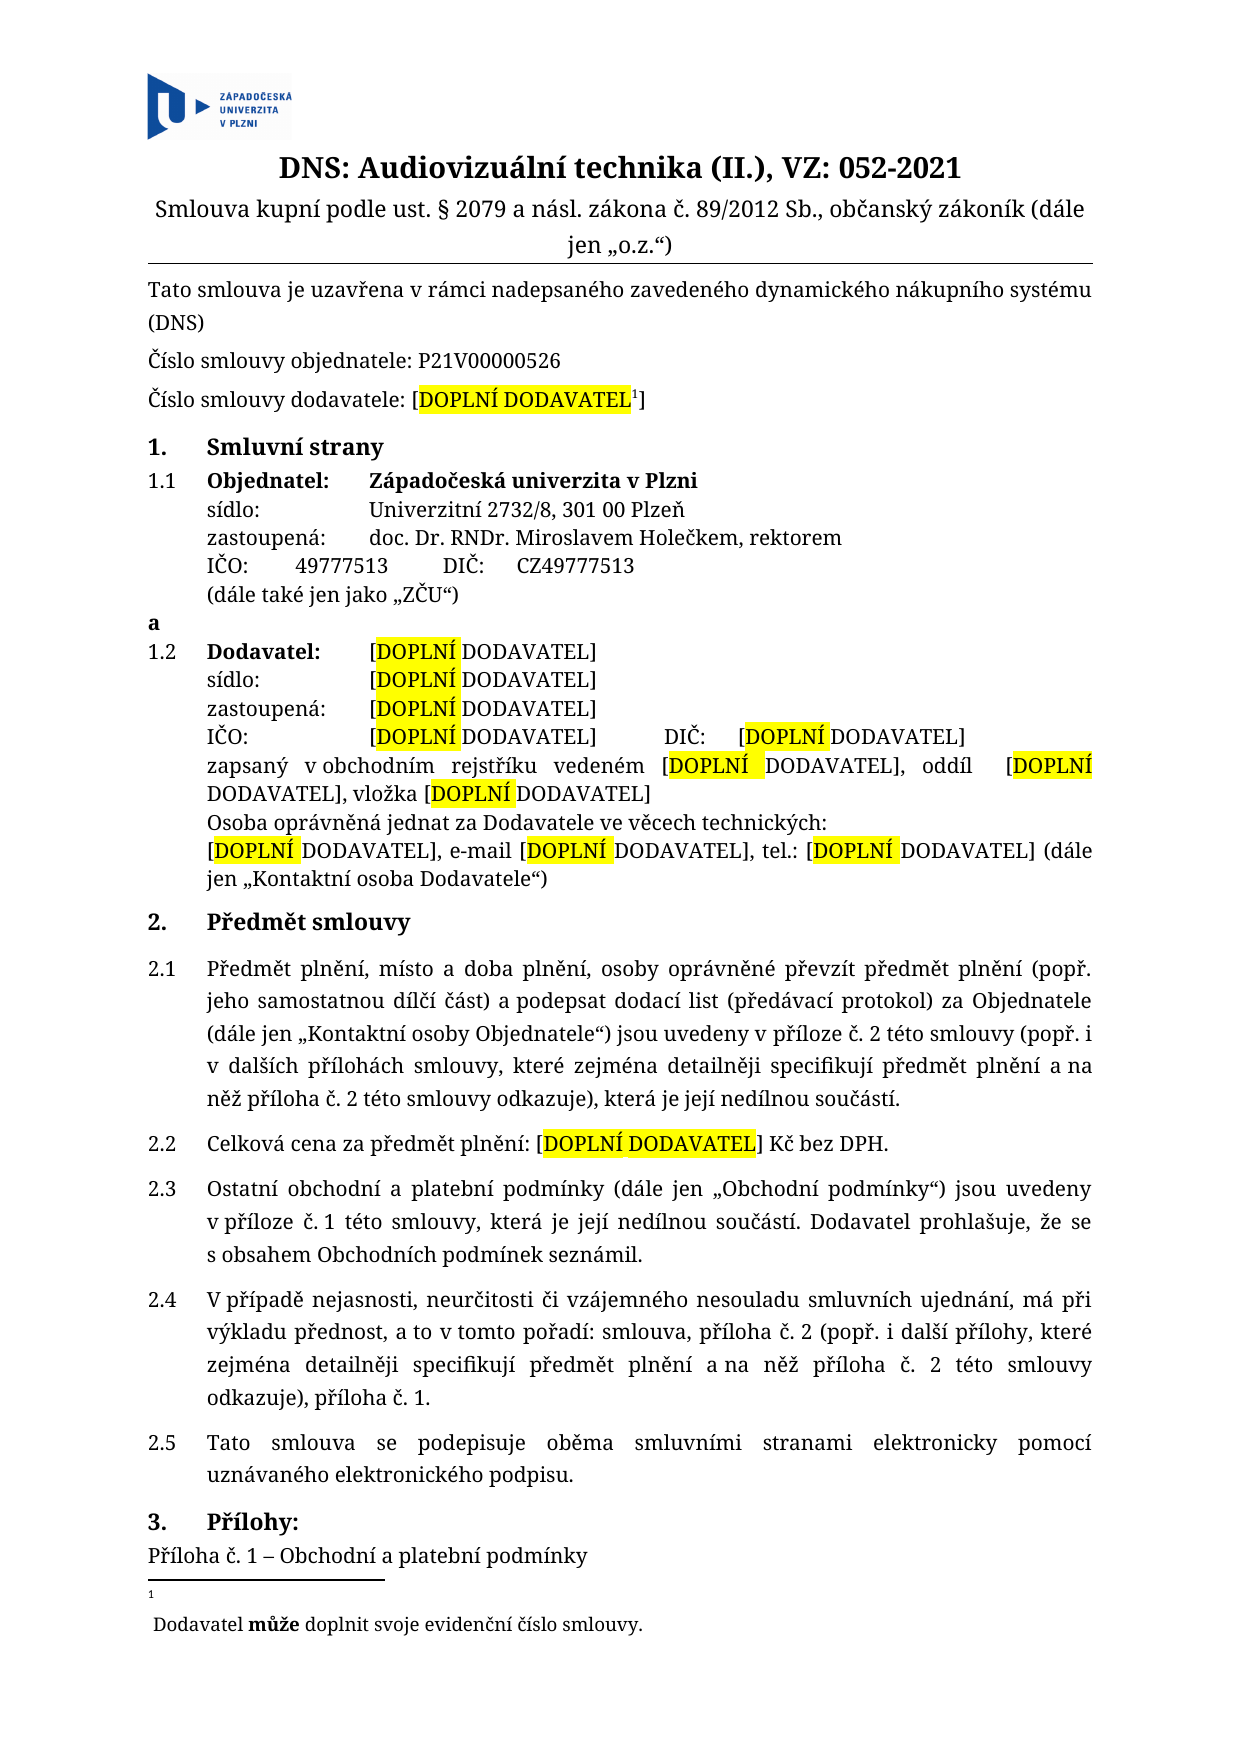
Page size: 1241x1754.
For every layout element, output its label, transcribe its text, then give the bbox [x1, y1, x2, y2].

list Smluvní strany [148, 430, 1093, 462]
text IČO: 49777513 DIČ: CZ49777513 [207, 552, 1093, 580]
text IČO: [DOPLNÍ DODAVATEL] DIČ: [DOPLNÍ DODAVATEL] [461, 722, 745, 751]
list Dodavatel: [DOPLNÍ DODAVATEL] [461, 637, 1093, 665]
text sídlo: [DOPLNÍ DODAVATEL] [207, 665, 376, 694]
text zastoupená: [DOPLNÍ DODAVATEL] [461, 694, 1093, 722]
text zapsaný v obchodním rejstříku vedeném [DOPLNÍ DODAVATEL], oddíl [DOPLNÍ DODAVATEL], vložka [DOPLNÍ DODAVATEL] [207, 751, 1093, 808]
list Celková cena za předmět plnění: [DOPLNÍ DODAVATEL] Kč bez DPH. [148, 1129, 543, 1158]
list Celková cena za předmět plnění: [DOPLNÍ DODAVATEL] Kč bez DPH. [756, 1129, 1093, 1158]
list Dodavatel: [DOPLNÍ DODAVATEL] [148, 637, 376, 665]
text Číslo smlouvy dodavatele: [DOPLNÍ DODAVATEL] [148, 385, 419, 414]
text (dále také jen jako „ZČU“) [207, 580, 1093, 608]
list Předmět smlouvy [148, 905, 1093, 937]
text Smlouva kupní podle ust. § 2079 a násl. zákona č. 89/2012 Sb., občanský zákoník (dále jen „o.z.“) [148, 193, 1093, 263]
text DNS: Audiovizuální technika (II.), VZ: 052-2021 [148, 148, 1093, 187]
text IČO: [DOPLNÍ DODAVATEL] DIČ: [DOPLNÍ DODAVATEL] [207, 722, 376, 751]
text zastoupená: [DOPLNÍ DODAVATEL] [207, 694, 376, 722]
text zastoupená: doc. Dr. RNDr. Miroslavem Holečkem, rektorem [207, 523, 1093, 552]
text a [148, 608, 1093, 637]
text Osoba oprávněná jednat za Dodavatele ve věcech technických: [207, 808, 1093, 836]
list Objednatel: Západočeská univerzita v Plzni [148, 466, 1093, 495]
text sídlo: Univerzitní 2732/8, 301 00 Plzeň [207, 495, 1093, 523]
list Tato smlouva se podepisuje oběma smluvními stranami elektronicky pomocí uznávaného elektronického podpisu. [148, 1428, 1093, 1489]
picture [147, 73, 292, 140]
text sídlo: [DOPLNÍ DODAVATEL] [461, 665, 1093, 694]
text Číslo smlouvy objednatele: P21V00000526 [148, 346, 1093, 375]
text Číslo smlouvy dodavatele: [DOPLNÍ DODAVATEL] [631, 385, 1093, 414]
text [DOPLNÍ DODAVATEL], e-mail [DOPLNÍ DODAVATEL], tel.: [DOPLNÍ DODAVATEL] (dále jen „Kontaktní osoba Dodavatele“) [207, 836, 1093, 893]
text IČO: [DOPLNÍ DODAVATEL] DIČ: [DOPLNÍ DODAVATEL] [830, 722, 1093, 751]
list Předmět plnění, místo a doba plnění, osoby oprávněné převzít předmět plnění (popř. jeho samostatnou dílčí část) a podepsat dodací list (předávací protokol) za Objednatele (dále jen „Kontaktní osoby Objednatele“) jsou uvedeny v příloze č. 2 této smlouvy (popř. i v dalších přílohách smlouvy, které zejména detailněji specifikují předmět plnění a na něž příloha č. 2 této smlouvy odkazuje), která je její nedílnou součástí. [148, 954, 1093, 1113]
list V případě nejasnosti, neurčitosti či vzájemného nesouladu smluvních ujednání, má při výkladu přednost, a to v tomto pořadí: smlouva, příloha č. 2 (popř. i další přílohy, které zejména detailněji specifikují předmět plnění a na něž příloha č. 2 této smlouvy odkazuje), příloha č. 1. [148, 1285, 1093, 1411]
list Ostatní obchodní a platební podmínky (dále jen „Obchodní podmínky“) jsou uvedeny v příloze č. 1 této smlouvy, která je její nedílnou součástí. Dodavatel prohlašuje, že se s obsahem Obchodních podmínek seznámil. [148, 1174, 1093, 1268]
text Příloha č. 1 – Obchodní a platební podmínky [148, 1541, 1093, 1570]
text Tato smlouva je uzavřena v rámci nadepsaného zavedeného dynamického nákupního systému (DNS) [148, 275, 1093, 336]
list Přílohy: [148, 1505, 1093, 1537]
